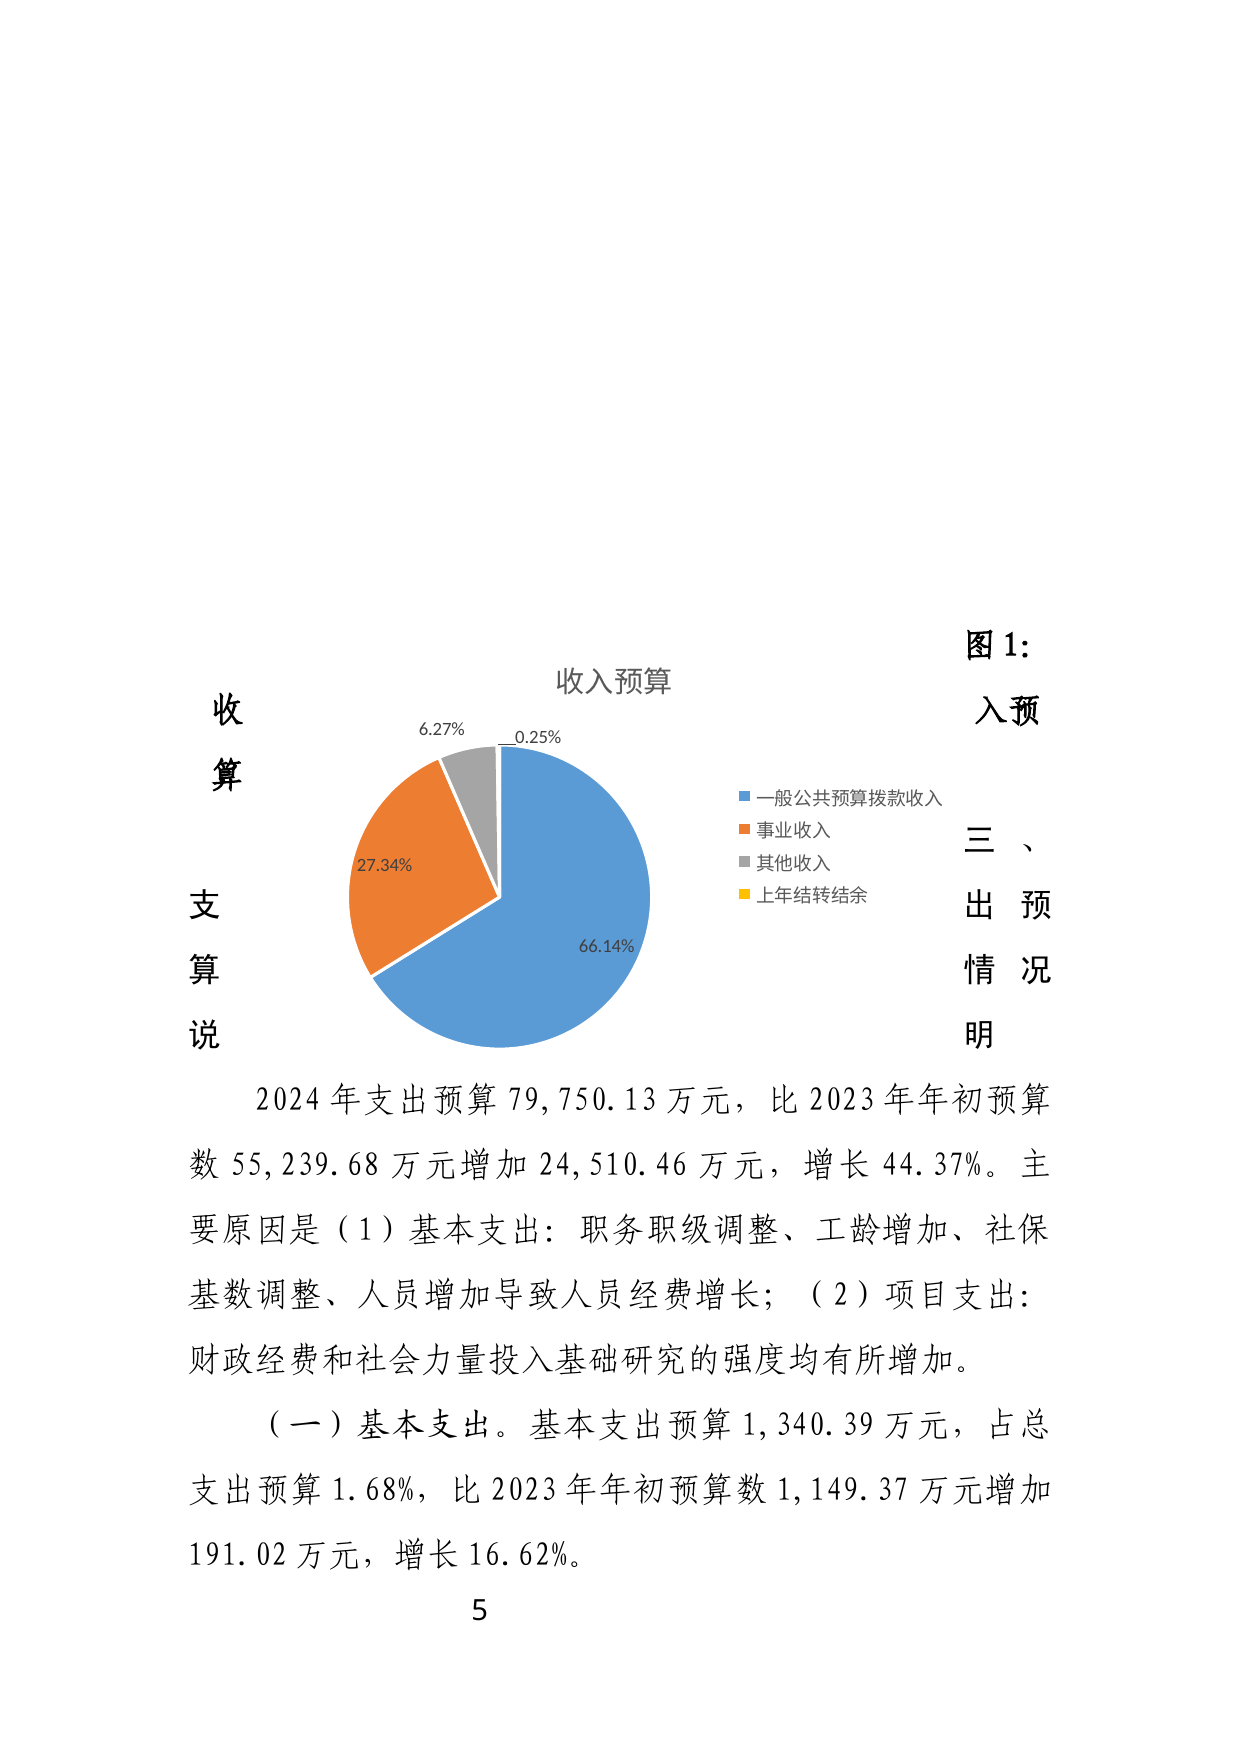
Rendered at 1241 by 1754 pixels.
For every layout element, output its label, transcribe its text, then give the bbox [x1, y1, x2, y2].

text 图1：收入预算 [187, 610, 1053, 805]
text 2024年支出预算79,750.13万元，比2023年年初预算数55,239.68万元增加24,510.46万元，增长44.37%。主要原因是（1）基本支出：职务职级调整、工龄增加、社保基数调整、人员增加导致人员经费增长；（2）项目支出：财政经费和社会力量投入基础研究的强度均有所增加。 [187, 1065, 1053, 1390]
text 三、支出预算情况说明 [187, 805, 1053, 1065]
text （一）基本支出。基本支出预算1,340.39万元，占总支出预算1.68%，比2023年年初预算数1,149.37万元增加191.02万元，增长16.62%。 [187, 1390, 1053, 1585]
